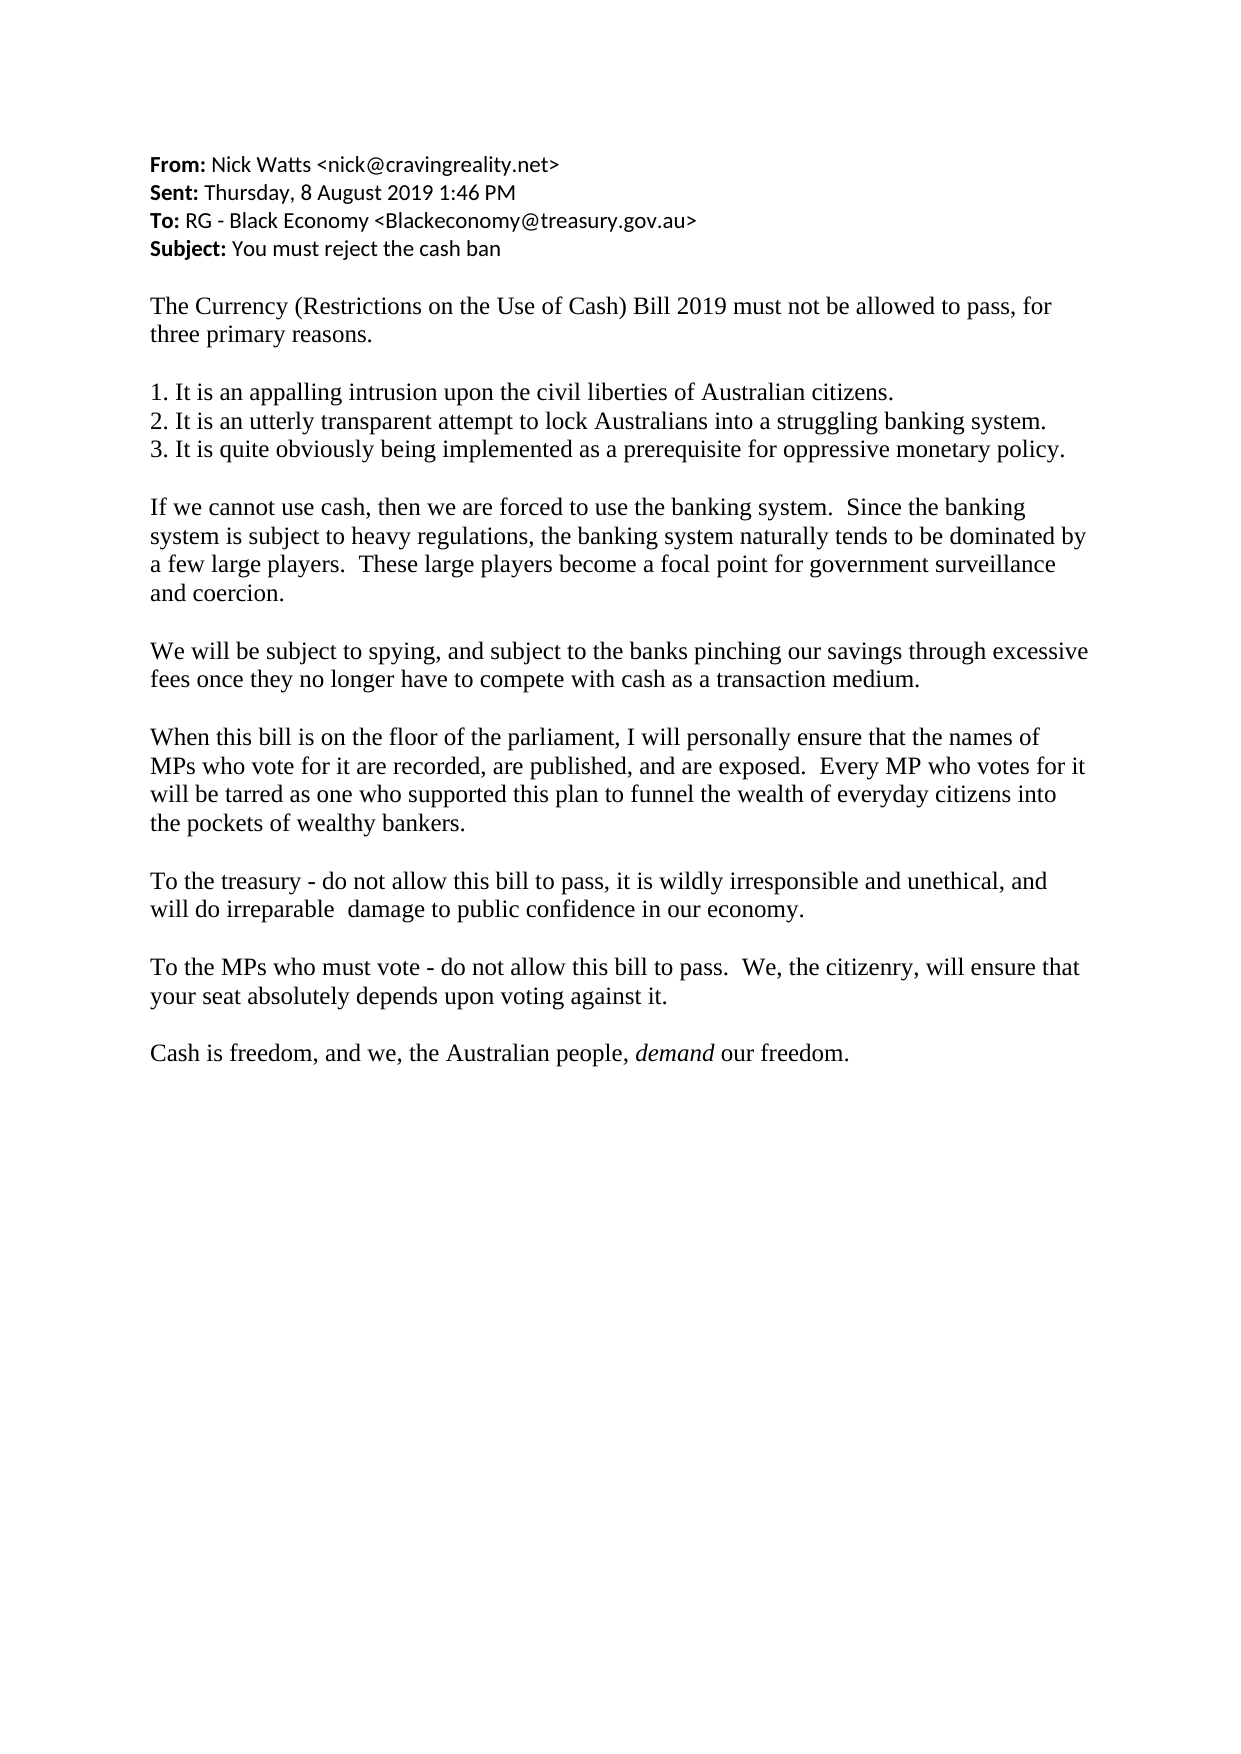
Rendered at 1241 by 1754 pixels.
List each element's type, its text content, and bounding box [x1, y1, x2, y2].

text To the treasury - do not allow this bill to pass, it is wildly irresponsible and unethical, and will do irreparable damage to public confidence in our economy. [150, 866, 1090, 923]
text Cash is freedom, and we, the Australian people, demand our freedom. [150, 1038, 1090, 1067]
text The Currency (Restrictions on the Use of Cash) Bill 2019 must not be allowed to pass, for three primary reasons. [150, 291, 1090, 348]
text We will be subject to spying, and subject to the banks pinching our savings through excessive fees once they no longer have to compete with cash as a transaction medium. [150, 636, 1090, 693]
text When this bill is on the floor of the parliament, I will personally ensure that the names of MPs who vote for it are recorded, are published, and are exposed. Every MP who votes for it will be tarred as one who supported this plan to funnel the wealth of everyday citizens into the pockets of wealthy bankers. [150, 722, 1090, 837]
text To the MPs who must vote - do not allow this bill to pass. We, the citizenry, will ensure that your seat absolutely depends upon voting against it. [150, 952, 1090, 1009]
text 1. It is an appalling intrusion upon the civil liberties of Australian citizens. [150, 377, 1090, 406]
text If we cannot use cash, then we are forced to use the banking system. Since the banking system is subject to heavy regulations, the banking system naturally tends to be dominated by a few large players. These large players become a focal point for government surveillance and coercion. [150, 492, 1090, 607]
text From: Nick Watts <nick@cravingreality.net> Sent: Thursday, 8 August 2019 1:46 PM To: RG - Black Economy <Blackeconomy@treasury.gov.au> Subject: You must reject the cash ban [150, 150, 1090, 262]
text 3. It is quite obviously being implemented as a prerequisite for oppressive monetary policy. [150, 434, 1090, 463]
text 2. It is an utterly transparent attempt to lock Australians into a struggling banking system. [150, 406, 1090, 434]
